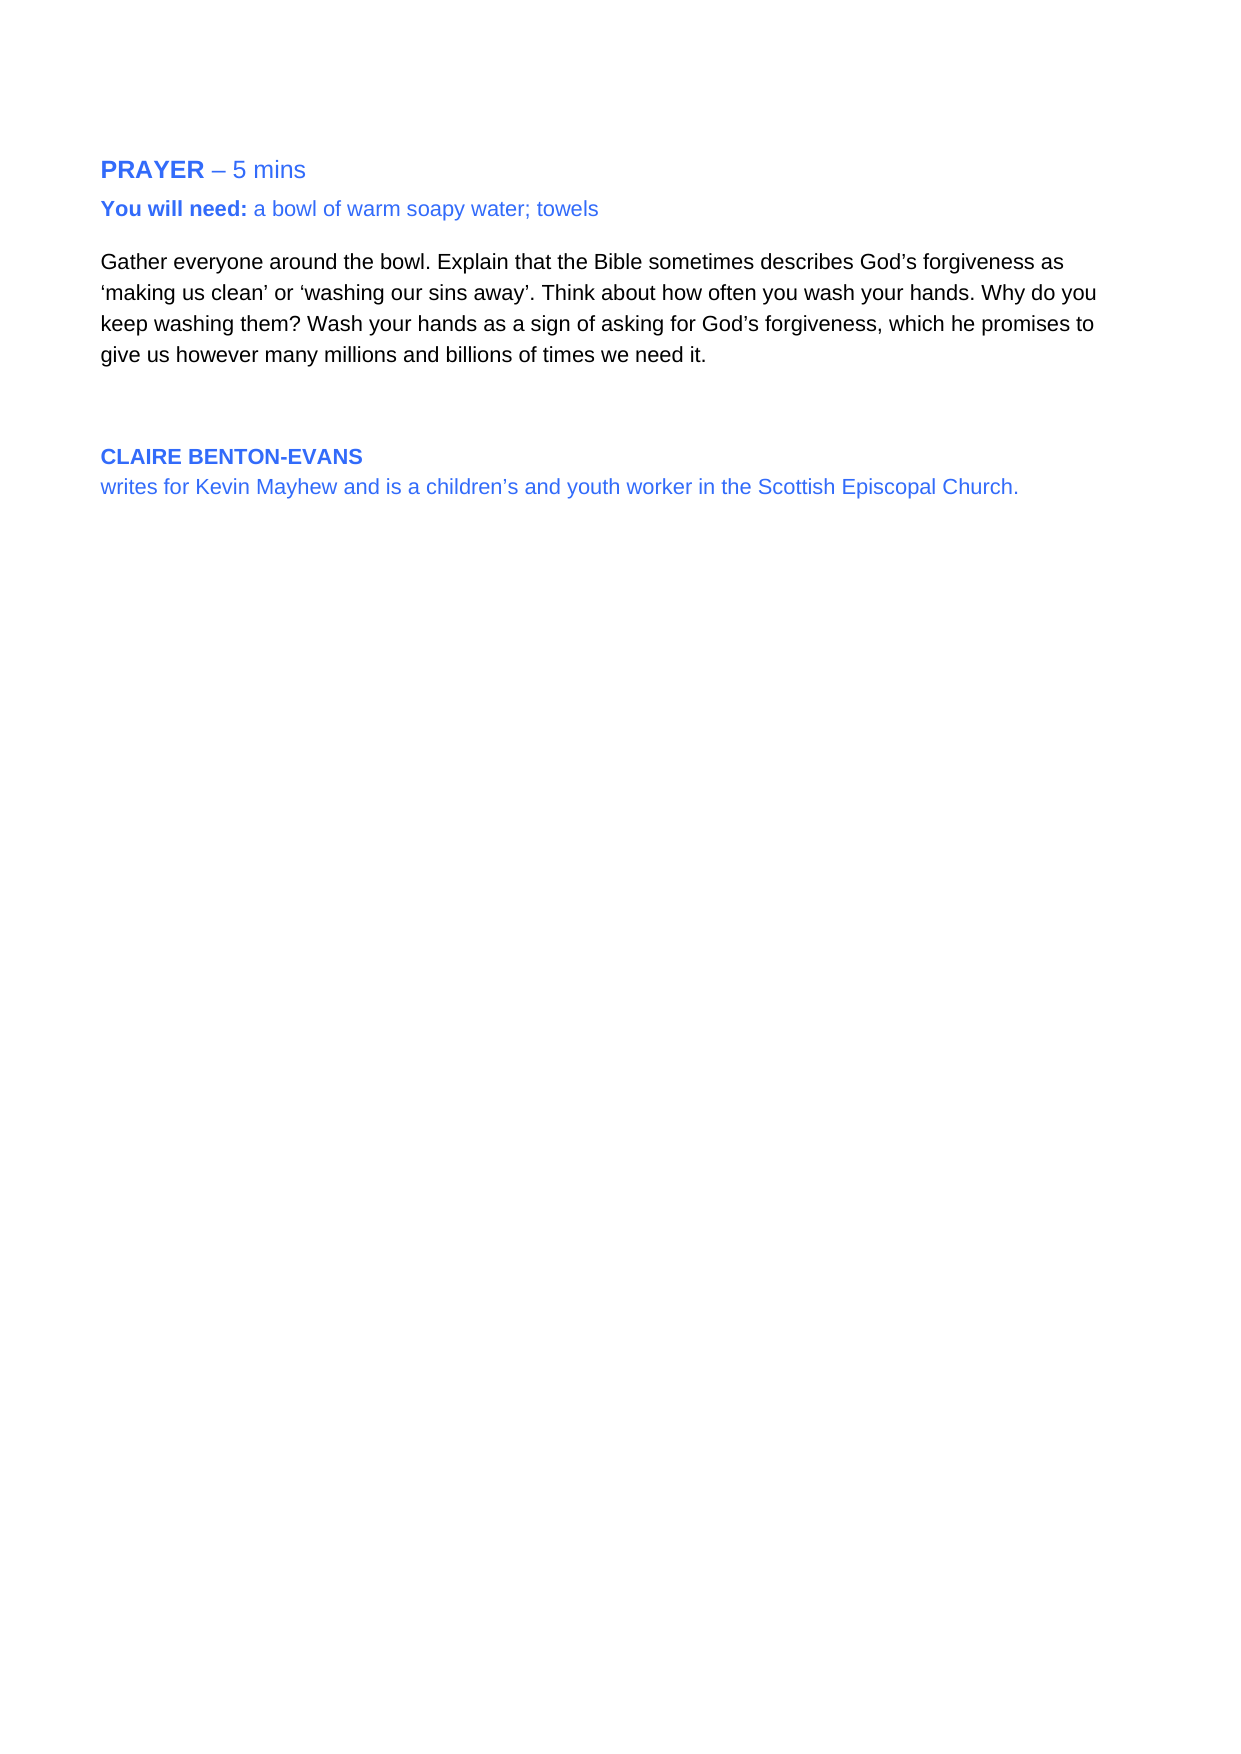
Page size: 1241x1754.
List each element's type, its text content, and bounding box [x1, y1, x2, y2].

text Gather everyone around the bowl. Explain that the Bible sometimes describes God’s forgiveness as ‘making us clean’ or ‘washing our sins away’. Think about how often you wash your hands. Why do you keep washing them? Wash your hands as a sign of asking for God’s forgiveness, which he promises to give us however many millions and billions of times we need it. [100, 244, 1140, 369]
subtitle PRAYER – 5 mins [100, 153, 1140, 185]
text CLAIRE BENTON-EVANS [100, 444, 1140, 469]
text writes for Kevin Mayhew and is a children’s and youth worker in the Scottish Episcopal Church. [100, 469, 1140, 501]
text You will need: a bowl of warm soapy water; towels [100, 191, 1140, 222]
